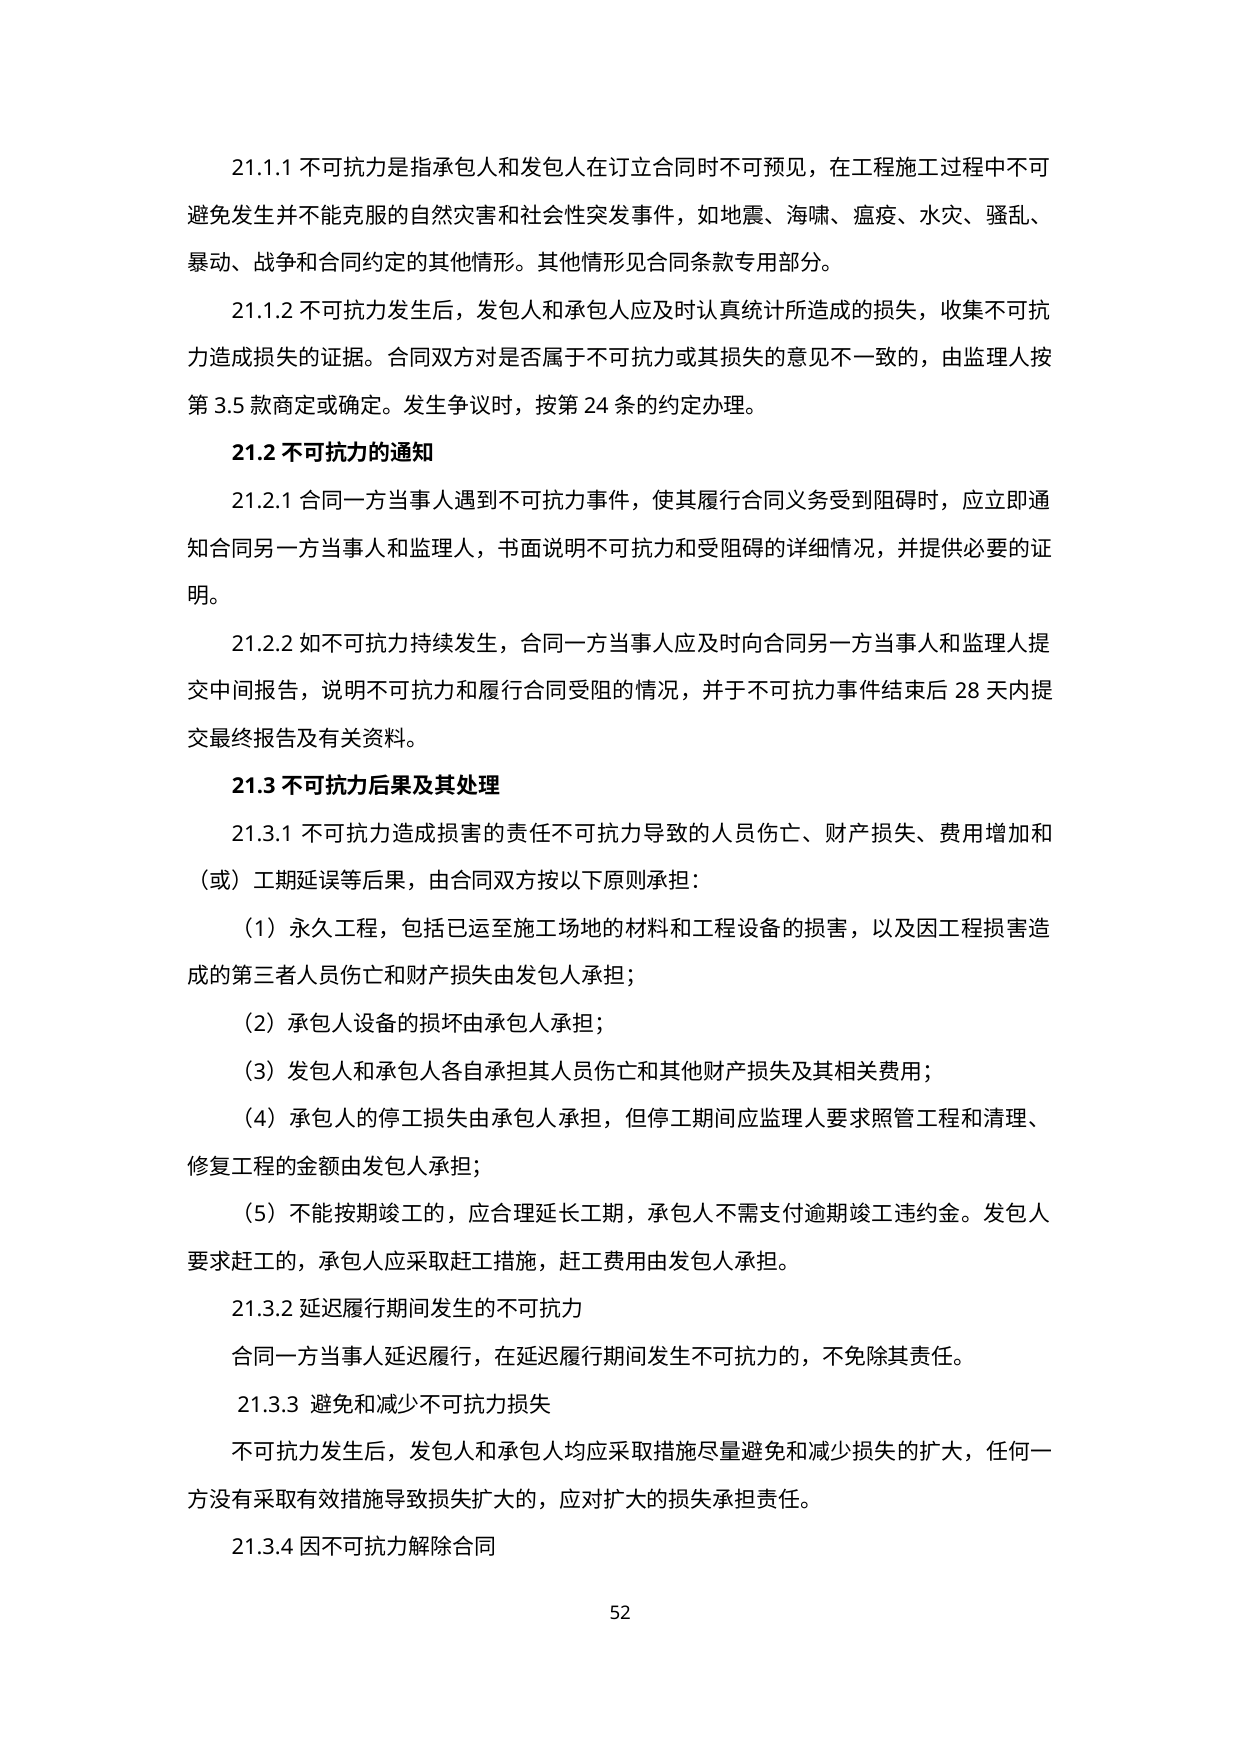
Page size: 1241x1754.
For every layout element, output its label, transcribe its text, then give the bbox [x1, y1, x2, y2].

text （4）承包人的停工损失由承包人承担，但停工期间应监理人要求照管工程和清理、修复工程的金额由发包人承担； [187, 1101, 1053, 1181]
text （5）不能按期竣工的，应合理延长工期，承包人不需支付逾期竣工违约金。发包人要求赶工的，承包人应采取赶工措施，赶工费用由发包人承担。 [187, 1196, 1053, 1276]
text 21.2.1 合同一方当事人遇到不可抗力事件，使其履行合同义务受到阻碍时，应立即通知合同另一方当事人和监理人，书面说明不可抗力和受阻碍的详细情况，并提供必要的证明。 [187, 483, 1053, 610]
text 合同一方当事人延迟履行，在延迟履行期间发生不可抗力的，不免除其责任。 [187, 1339, 1053, 1371]
text 21.3.1 不可抗力造成损害的责任不可抗力导致的人员伤亡、财产损失、费用增加和（或）工期延误等后果，由合同双方按以下原则承担： [187, 816, 1053, 895]
text 21.3.2 延迟履行期间发生的不可抗力 [187, 1291, 1053, 1323]
text （1）永久工程，包括已运至施工场地的材料和工程设备的损害，以及因工程损害造成的第三者人员伤亡和财产损失由发包人承担； [187, 911, 1053, 990]
text 21.3.3 避免和减少不可抗力损失 [187, 1387, 1053, 1418]
text 21.2.2 如不可抗力持续发生，合同一方当事人应及时向合同另一方当事人和监理人提交中间报告，说明不可抗力和履行合同受阻的情况，并于不可抗力事件结束后 28 天内提交最终报告及有关资料。 [187, 626, 1053, 752]
text （3）发包人和承包人各自承担其人员伤亡和其他财产损失及其相关费用； [187, 1054, 1053, 1085]
text 不可抗力发生后，发包人和承包人均应采取措施尽量避免和减少损失的扩大，任何一方没有采取有效措施导致损失扩大的，应对扩大的损失承担责任。 [187, 1434, 1053, 1513]
text 21.2 不可抗力的通知 [187, 435, 1053, 467]
text 21.1.1 不可抗力是指承包人和发包人在订立合同时不可预见，在工程施工过程中不可避免发生并不能克服的自然灾害和社会性突发事件，如地震、海啸、瘟疫、水灾、骚乱、暴动、战争和合同约定的其他情形。其他情形见合同条款专用部分。 [187, 150, 1053, 277]
text 21.1.2 不可抗力发生后，发包人和承包人应及时认真统计所造成的损失，收集不可抗力造成损失的证据。合同双方对是否属于不可抗力或其损失的意见不一致的，由监理人按第 3.5 款商定或确定。发生争议时，按第 24 条的约定办理。 [187, 293, 1053, 419]
text 21.3 不可抗力后果及其处理 [187, 768, 1053, 800]
text （2）承包人设备的损坏由承包人承担； [187, 1006, 1053, 1038]
text 21.3.4 因不可抗力解除合同 [187, 1529, 1053, 1561]
